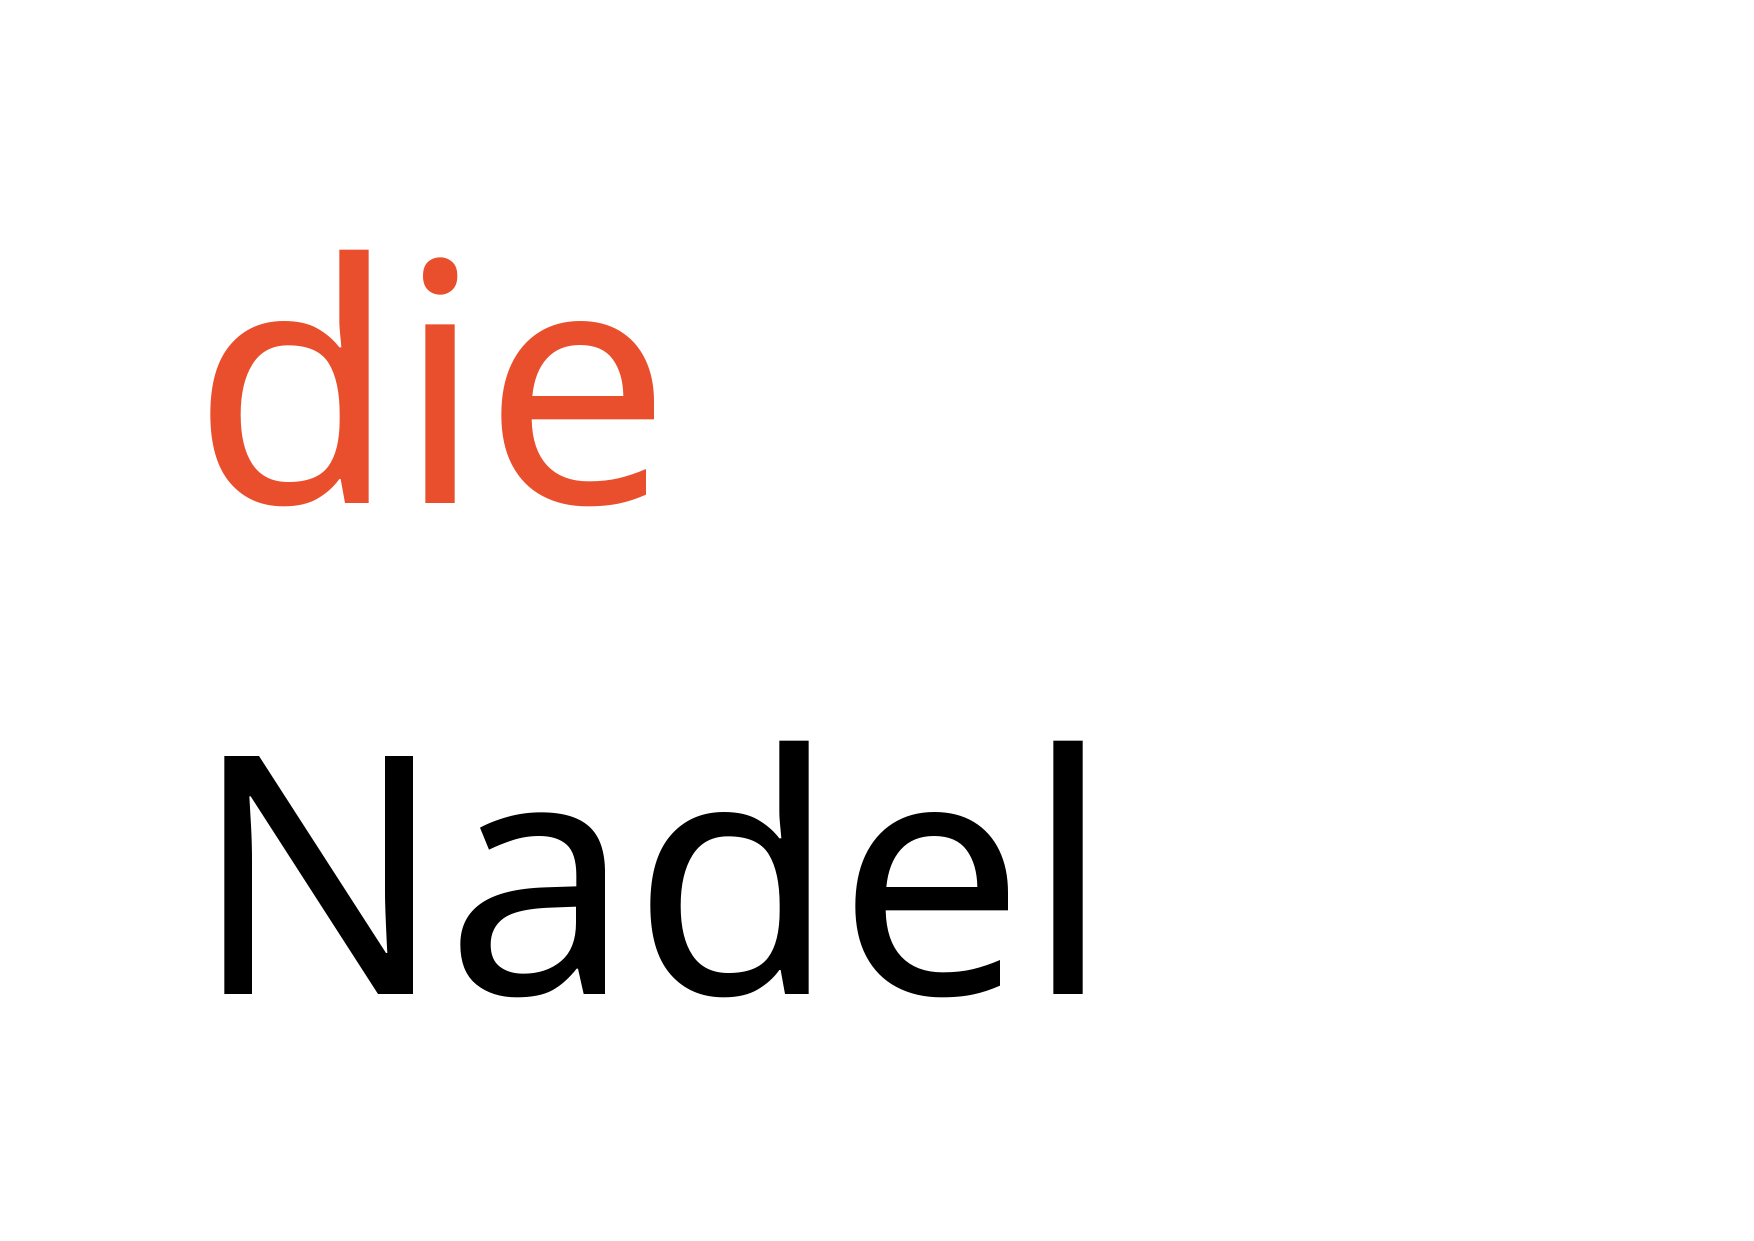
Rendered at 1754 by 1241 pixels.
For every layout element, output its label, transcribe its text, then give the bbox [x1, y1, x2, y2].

text die Nadel [192, 148, 1606, 1092]
